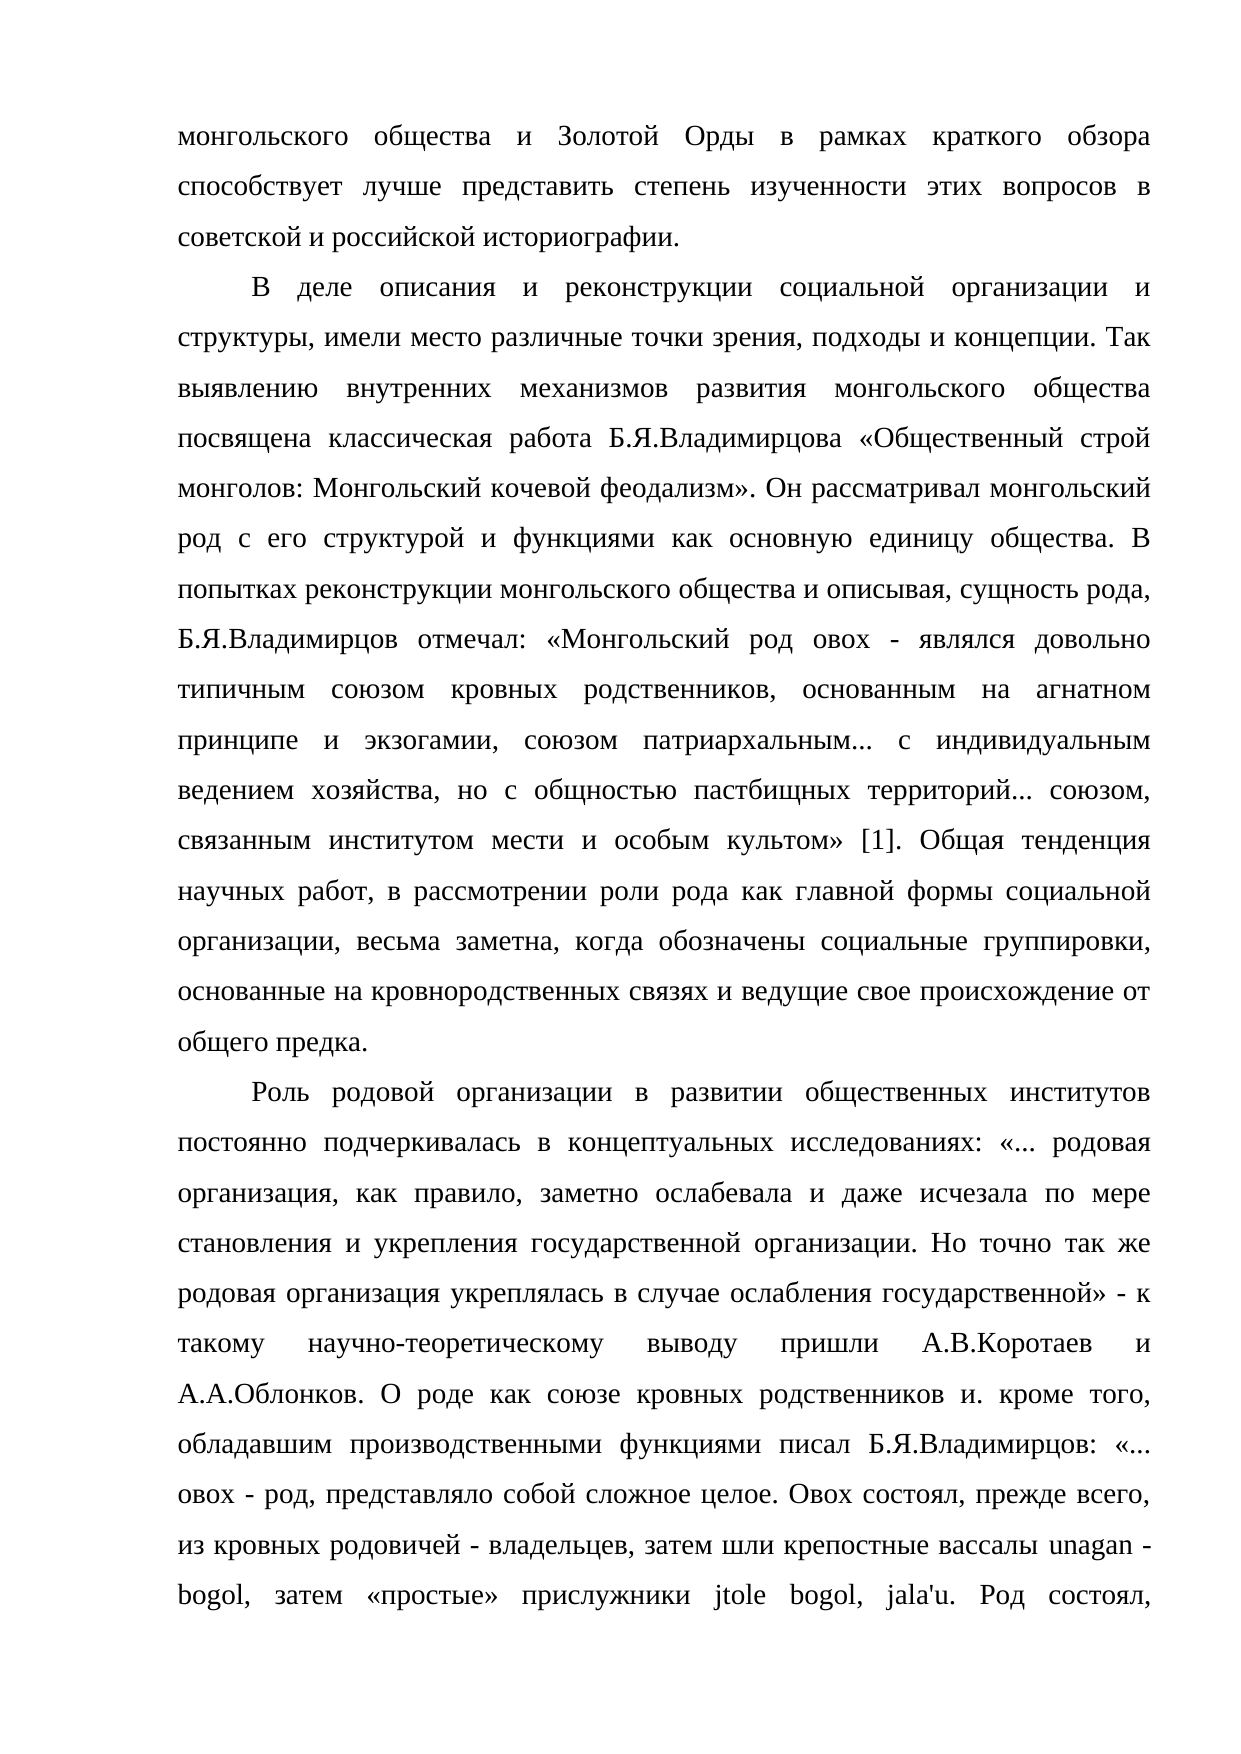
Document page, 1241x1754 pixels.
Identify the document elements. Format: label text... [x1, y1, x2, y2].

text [177, 1074, 1152, 1611]
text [177, 118, 1152, 252]
text В деле описания и реконструкции социальной организации и структуры, имели место различные точки зрения, подходы и концепции. Так выявлению внутренних механизмов развития монгольского общества посвящена классическая работа Б.Я.Владимирцова «Общественный строй монголов: Монгольский кочевой феодализм». Он рассматривал монгольский род с его структурой и функциями как основную единицу общества. В попытках реконструкции монгольского общества и описывая, сущность рода, Б.Я.Владимирцов отмечал: «Монгольский род овох - являлся довольно типичным союзом кровных родственников, основанным на агнатном принципе и экзогамии, союзом патриархальным... с индивидуальным ведением хозяйства, но с общностью пастбищных территорий... союзом, связанным институтом мести и особым культом» [1]. Общая тенденция научных работ, в рассмотрении роли рода как главной формы социальной организации, весьма заметна, когда обозначены социальные группировки, основанные на кровнородственных связях и ведущие свое происхождение от общего предка. [177, 269, 1152, 1057]
